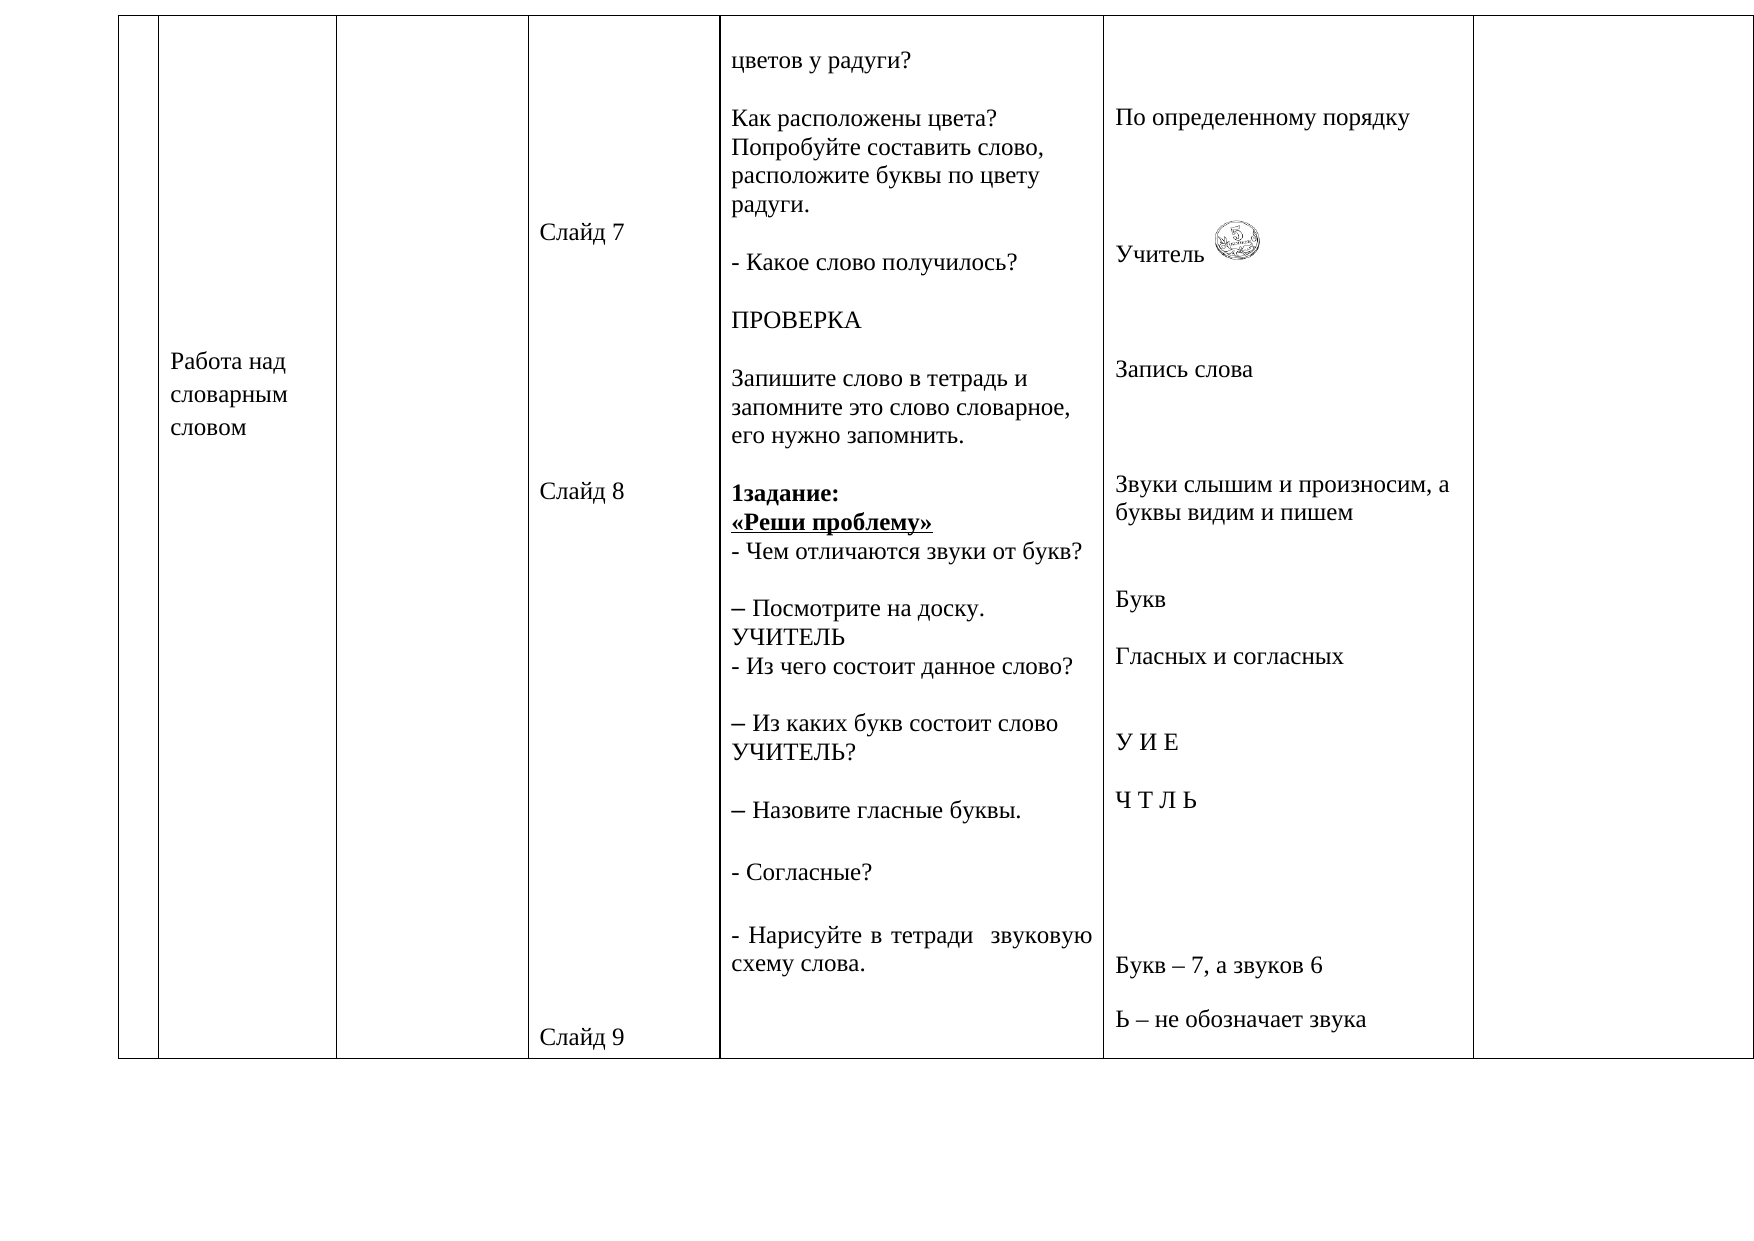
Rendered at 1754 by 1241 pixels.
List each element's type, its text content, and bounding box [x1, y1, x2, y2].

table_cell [337, 16, 528, 1057]
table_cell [1474, 16, 1753, 1057]
picture [1211, 217, 1261, 262]
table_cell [1104, 16, 1473, 1057]
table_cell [159, 16, 336, 1057]
table_cell 4 [119, 16, 158, 1057]
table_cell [721, 16, 1103, 1057]
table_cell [529, 16, 719, 1057]
